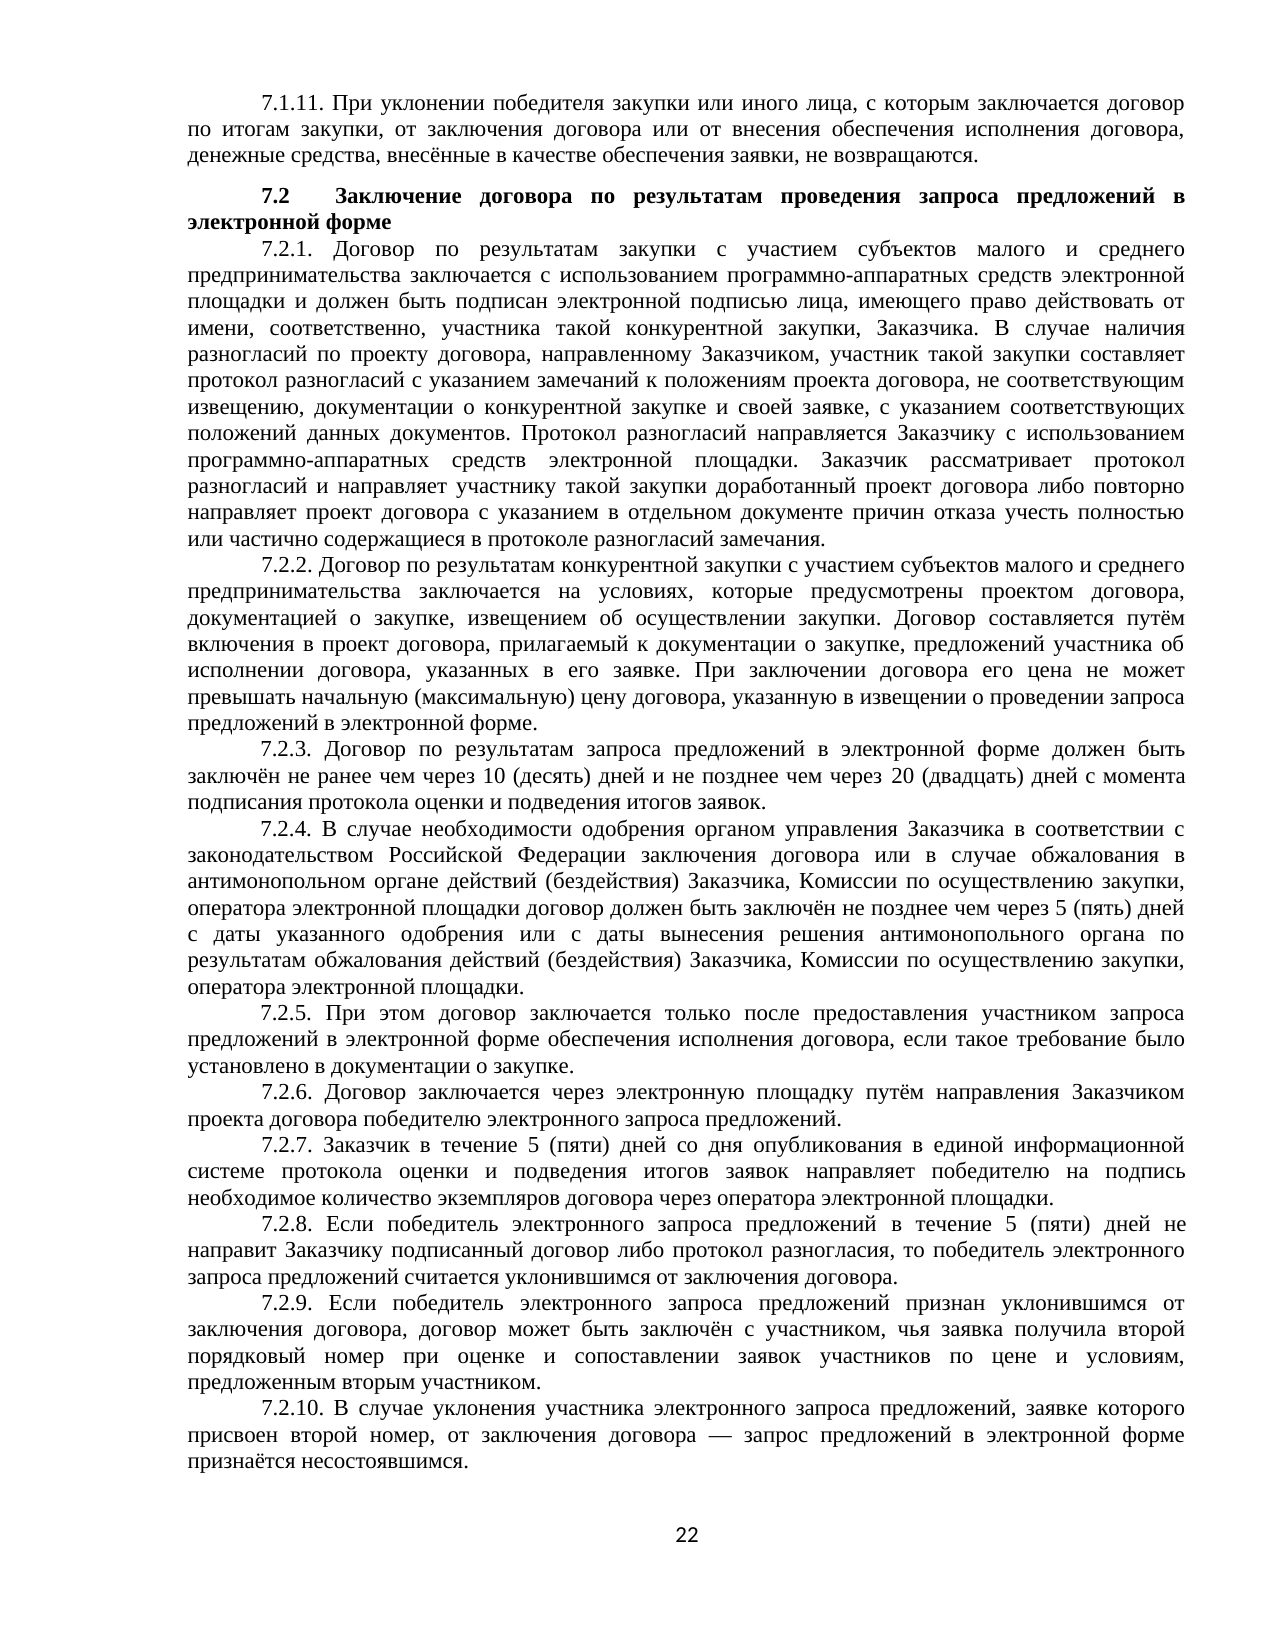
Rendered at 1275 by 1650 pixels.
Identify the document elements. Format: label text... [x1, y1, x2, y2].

text 7.2.3. Договор по результатам запроса предложений в электронной форме должен быть заключён не ранее чем через 10 (десять) дней и не позднее чем через 20 (двадцать) дней с момента подписания протокола оценки и подведения итогов заявок. [187, 736, 1186, 815]
text 7.2.4. В случае необходимости одобрения органом управления Заказчика в соответствии с законодательством Российской Федерации заключения договора или в случае обжалования в антимонопольном органе действий (бездействия) Заказчика, Комиссии по осуществлению закупки, оператора электронной площадки договор должен быть заключён не позднее чем через 5 (пять) дней с даты указанного одобрения или с даты вынесения решения антимонопольного органа по результатам обжалования действий (бездействия) Заказчика, Комиссии по осуществлению закупки, оператора электронной площадки. [187, 815, 1186, 999]
text 7.2.1. Договор по результатам закупки с участием субъектов малого и среднего предпринимательства заключается с использованием программно-аппаратных средств электронной площадки и должен быть подписан электронной подписью лица, имеющего право действовать от имени, соответственно, участника такой конкурентной закупки, Заказчика. В случае наличия разногласий по проекту договора, направленному Заказчиком, участник такой закупки составляет протокол разногласий с указанием замечаний к положениям проекта договора, не соответствующим извещению, документации о конкурентной закупке и своей заявке, с указанием соответствующих положений данных документов. Протокол разногласий направляется Заказчику с использованием программно-аппаратных средств электронной площадки. Заказчик рассматривает протокол разногласий и направляет участнику такой закупки доработанный проект договора либо повторно направляет проект договора с указанием в отдельном документе причин отказа учесть полностью или частично содержащиеся в протоколе разногласий замечания. [187, 235, 1186, 551]
text 7.2.10. В случае уклонения участника электронного запроса предложений, заявке которого присвоен второй номер, от заключения договора — запрос предложений в электронной форме признаётся несостоявшимся. [187, 1394, 1186, 1473]
text 7.2.7. Заказчик в течение 5 (пяти) дней со дня опубликования в единой информационной системе протокола оценки и подведения итогов заявок направляет победителю на подпись необходимое количество экземпляров договора через оператора электронной площадки. [187, 1131, 1186, 1210]
text 7.2.9. Если победитель электронного запроса предложений признан уклонившимся от заключения договора, договор может быть заключён с участником, чья заявка получила второй порядковый номер при оценке и сопоставлении заявок участников по цене и условиям, предложенным вторым участником. [187, 1289, 1186, 1394]
text 7.2.2. Договор по результатам конкурентной закупки с участием субъектов малого и среднего предпринимательства заключается на условиях, которые предусмотрены проектом договора, документацией о закупке, извещением об осуществлении закупки. Договор составляется путём включения в проект договора, прилагаемый к документации о закупке, предложений участника об исполнении договора, указанных в его заявке. При заключении договора его цена не может превышать начальную (максимальную) цену договора, указанную в извещении о проведении запроса предложений в электронной форме. [187, 551, 1186, 736]
text 7.2.6. Договор заключается через электронную площадку путём направления Заказчиком проекта договора победителю электронного запроса предложений. [187, 1078, 1186, 1131]
text 7.2 Заключение договора по результатам проведения запроса предложений в электронной форме [187, 182, 1186, 235]
text 7.1.11. При уклонении победителя закупки или иного лица, с которым заключается договор по итогам закупки, от заключения договора или от внесения обеспечения исполнения договора, денежные средства, внесённые в качестве обеспечения заявки, не возвращаются. [187, 89, 1186, 168]
text 7.2.5. При этом договор заключается только после предоставления участником запроса предложений в электронной форме обеспечения исполнения договора, если такое требование было установлено в документации о закупке. [187, 999, 1186, 1078]
text 7.2.8. Если победитель электронного запроса предложений в течение 5 (пяти) дней не направит Заказчику подписанный договор либо протокол разногласия, то победитель электронного запроса предложений считается уклонившимся от заключения договора. [187, 1210, 1186, 1289]
